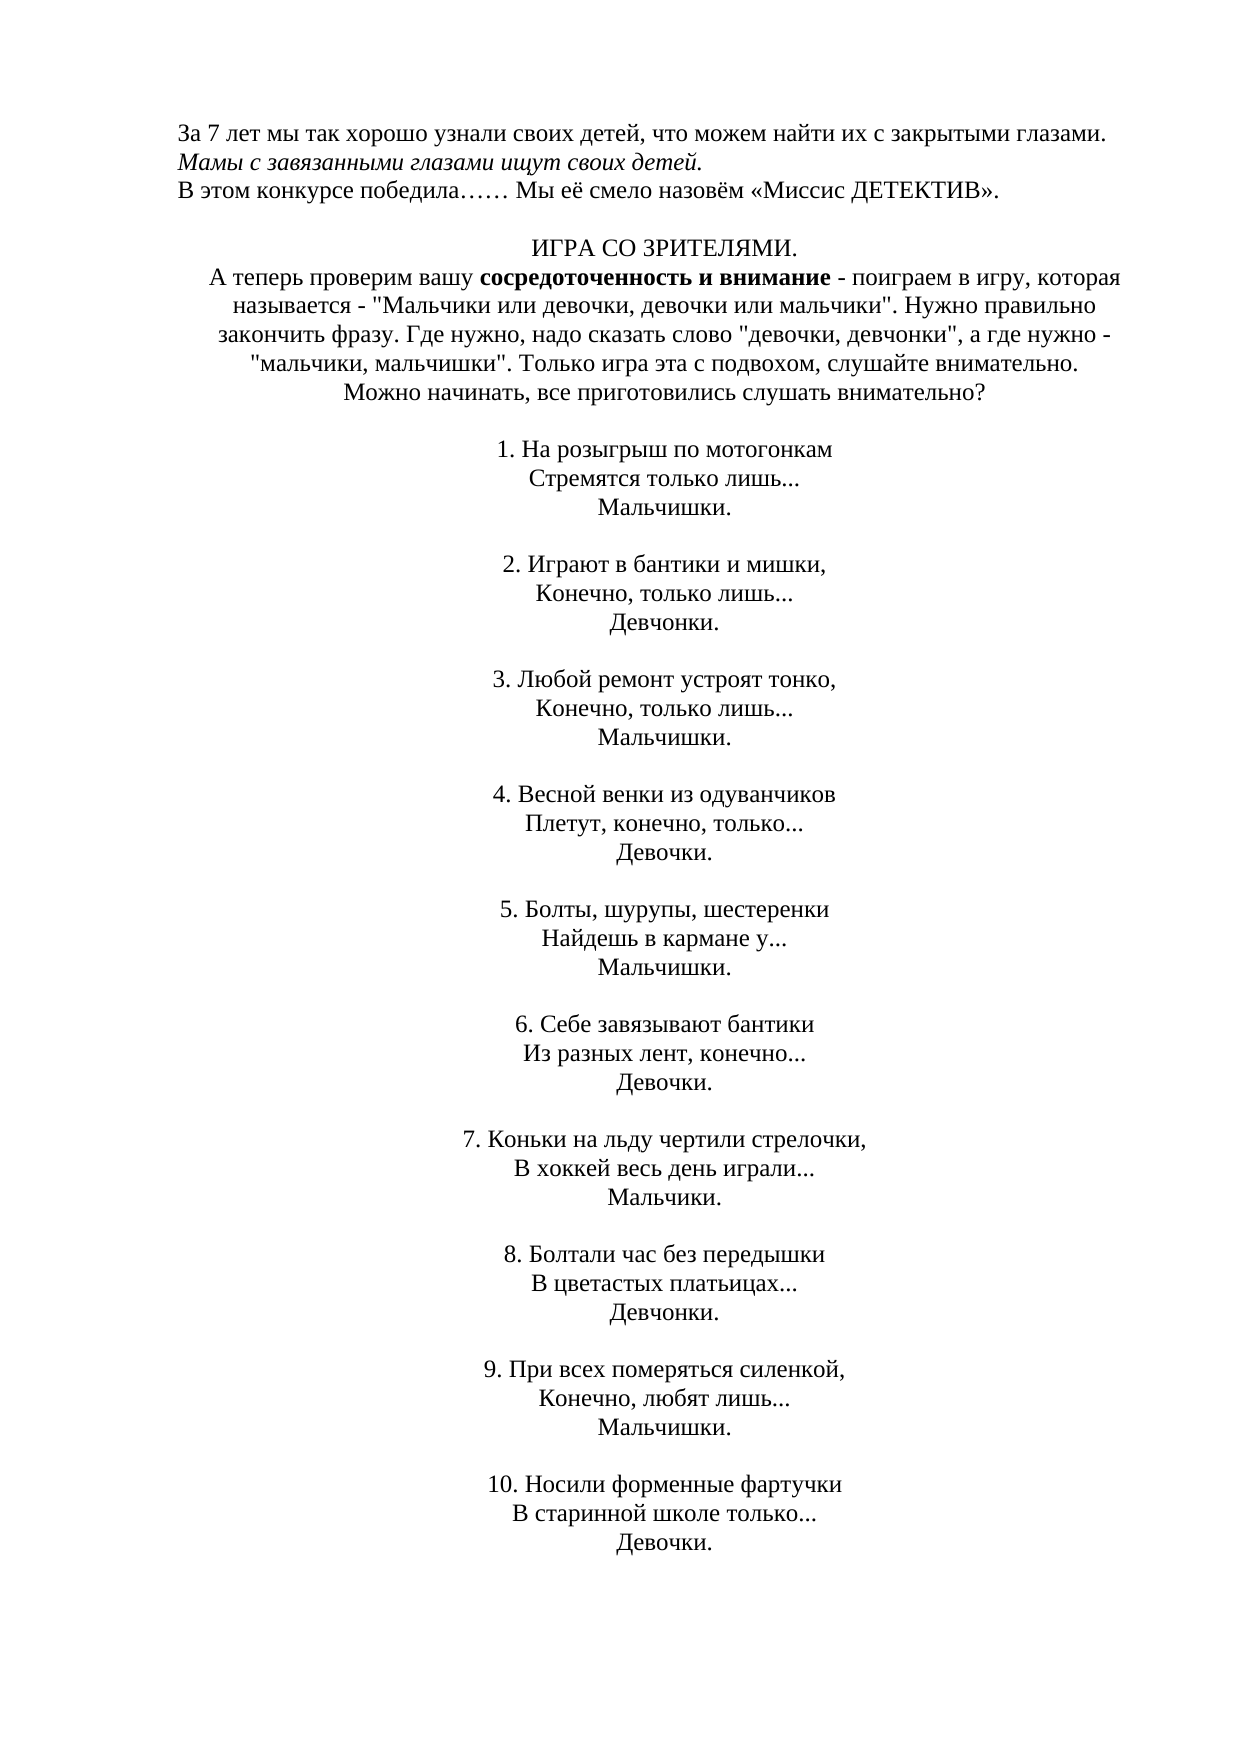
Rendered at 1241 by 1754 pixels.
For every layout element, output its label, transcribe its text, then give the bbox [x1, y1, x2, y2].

text А теперь проверим вашу сосредоточенность и внимание - поиграем в игру, которая называется - "Мальчики или девочки, девочки или мальчики". Нужно правильно закончить фразу. Где нужно, надо сказать слово "девочки, девчонки", а где нужно - "мальчики, мальчишки". Только игра эта с подвохом, слушайте внимательно. Можно начинать, все приготовились слушать внимательно? 1. На розыгрыш по мотогонкам Стремятся только лишь... Мальчишки. 2. Играют в бантики и мишки, Конечно, только лишь... Девчонки. 3. Любой ремонт устроят тонко, Конечно, только лишь... Мальчишки. 4. Весной венки из одуванчиков Плетут, конечно, только... Девочки. 5. Болты, шурупы, шестеренки Найдешь в кармане у... Мальчишки. 6. Себе завязывают бантики Из разных лент, конечно... Девочки. 7. Коньки на льду чертили стрелочки, В хоккей весь день играли... Мальчики. 8. Болтали час без передышки В цветастых платьицах... Девчонки. 9. При всех померяться силенкой, Конечно, любят лишь... Мальчишки. 10. Носили форменные фартучки В старинной школе только... Девочки. [177, 262, 1152, 1584]
text Мамы с завязанными глазами ищут своих детей. [177, 147, 1152, 176]
text За 7 лет мы так хорошо узнали своих детей, что можем найти их с закрытыми глазами. [177, 118, 1152, 147]
text В этом конкурсе победила…… Мы её смело назовём «Миссис ДЕТЕКТИВ». [177, 176, 1152, 204]
text ИГРА СО ЗРИТЕЛЯМИ. [177, 233, 1152, 262]
